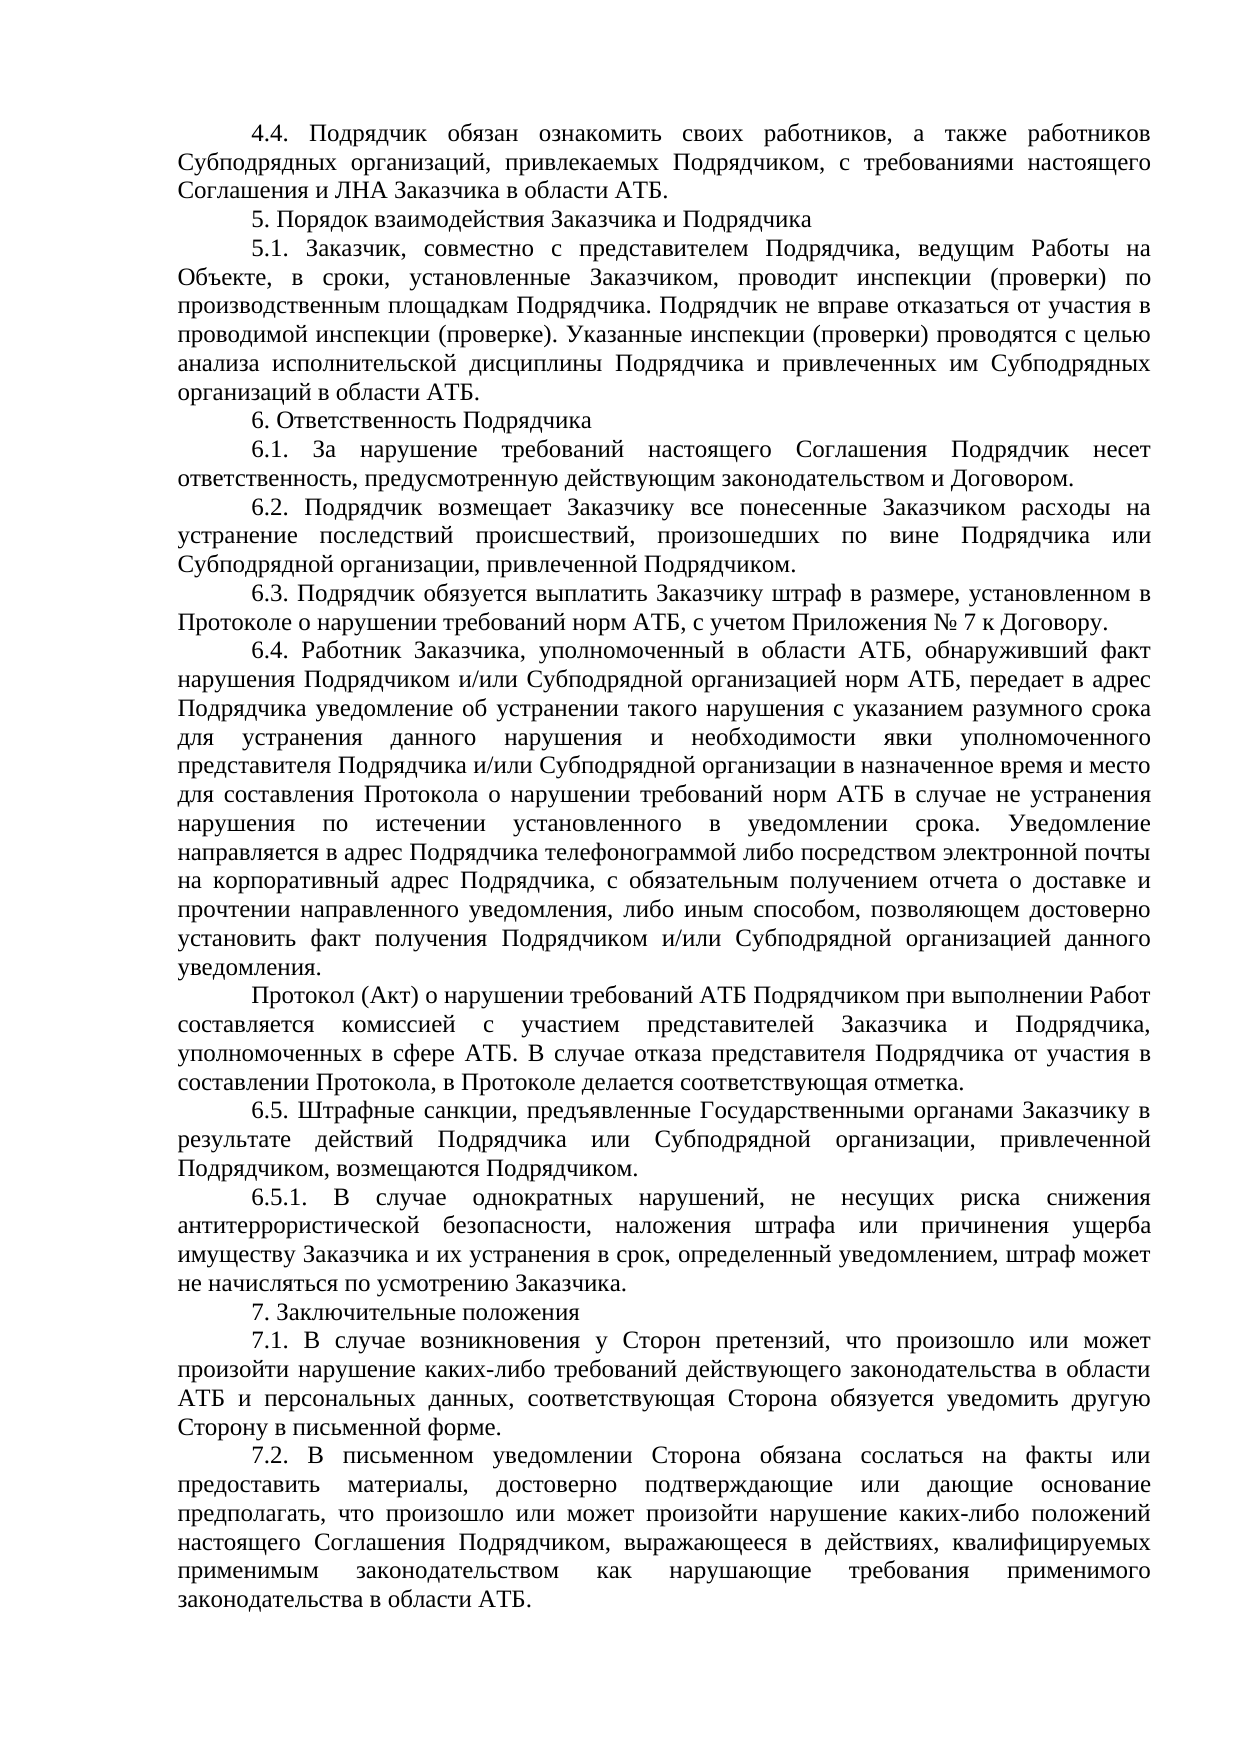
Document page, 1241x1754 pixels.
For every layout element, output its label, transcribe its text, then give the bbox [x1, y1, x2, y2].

text 5. Порядок взаимодействия Заказчика и Подрядчика [177, 204, 1152, 233]
text 5.1. Заказчик, совместно с представителем Подрядчика, ведущим Работы на Объекте, в сроки, установленные Заказчиком, проводит инспекции (проверки) по производственным площадкам Подрядчика. Подрядчик не вправе отказаться от участия в проводимой инспекции (проверке). Указанные инспекции (проверки) проводятся с целью анализа исполнительской дисциплины Подрядчика и привлеченных им Субподрядных организаций в области АТБ. [177, 233, 1152, 406]
text 6.4. Работник Заказчика, уполномоченный в области АТБ, обнаруживший факт нарушения Подрядчиком и/или Субподрядной организацией норм АТБ, передает в адрес Подрядчика уведомление об устранении такого нарушения с указанием разумного срока для устранения данного нарушения и необходимости явки уполномоченного представителя Подрядчика и/или Субподрядной организации в назначенное время и место для составления Протокола о нарушении требований норм АТБ в случае не устранения нарушения по истечении установленного в уведомлении срока. Уведомление направляется в адрес Подрядчика телефонограммой либо посредством электронной почты на корпоративный адрес Подрядчика, с обязательным получением отчета о доставке и прочтении направленного уведомления, либо иным способом, позволяющем достоверно установить факт получения Подрядчиком и/или Субподрядной организацией данного уведомления. [177, 636, 1152, 981]
text 6. Ответственность Подрядчика [177, 406, 1152, 434]
text 7. Заключительные положения [177, 1297, 1152, 1326]
text 6.1. За нарушение требований настоящего Соглашения Подрядчик несет ответственность, предусмотренную действующим законодательством и Договором. [177, 434, 1152, 492]
text 7.2. В письменном уведомлении Сторона обязана сослаться на факты или предоставить материалы, достоверно подтверждающие или дающие основание предполагать, что произошло или может произойти нарушение каких-либо положений настоящего Соглашения Подрядчиком, выражающееся в действиях, квалифицируемых применимым законодательством как нарушающие требования применимого законодательства в области АТБ. [177, 1441, 1152, 1613]
text 6.5. Штрафные санкции, предъявленные Государственными органами Заказчику в результате действий Подрядчика или Субподрядной организации, привлеченной Подрядчиком, возмещаются Подрядчиком. [177, 1096, 1152, 1182]
text 4.4. Подрядчик обязан ознакомить своих работников, а также работников Субподрядных организаций, привлекаемых Подрядчиком, с требованиями настоящего Соглашения и ЛНА Заказчика в области АТБ. [177, 118, 1152, 204]
text 7.1. В случае возникновения у Сторон претензий, что произошло или может произойти нарушение каких-либо требований действующего законодательства в области АТБ и персональных данных, соответствующая Сторона обязуется уведомить другую Сторону в письменной форме. [177, 1326, 1152, 1441]
text 6.3. Подрядчик обязуется выплатить Заказчику штраф в размере, установленном в Протоколе о нарушении требований норм АТБ, с учетом Приложения № 7 к Договору. [177, 578, 1152, 636]
text 6.2. Подрядчик возмещает Заказчику все понесенные Заказчиком расходы на устранение последствий происшествий, произошедших по вине Подрядчика или Субподрядной организации, привлеченной Подрядчиком. [177, 492, 1152, 578]
text 6.5.1. В случае однократных нарушений, не несущих риска снижения антитеррористической безопасности, наложения штрафа или причинения ущерба имуществу Заказчика и их устранения в срок, определенный уведомлением, штраф может не начисляться по усмотрению Заказчика. [177, 1182, 1152, 1297]
text Протокол (Акт) о нарушении требований АТБ Подрядчиком при выполнении Работ составляется комиссией с участием представителей Заказчика и Подрядчика, уполномоченных в сфере АТБ. В случае отказа представителя Подрядчика от участия в составлении Протокола, в Протоколе делается соответствующая отметка. [177, 981, 1152, 1096]
